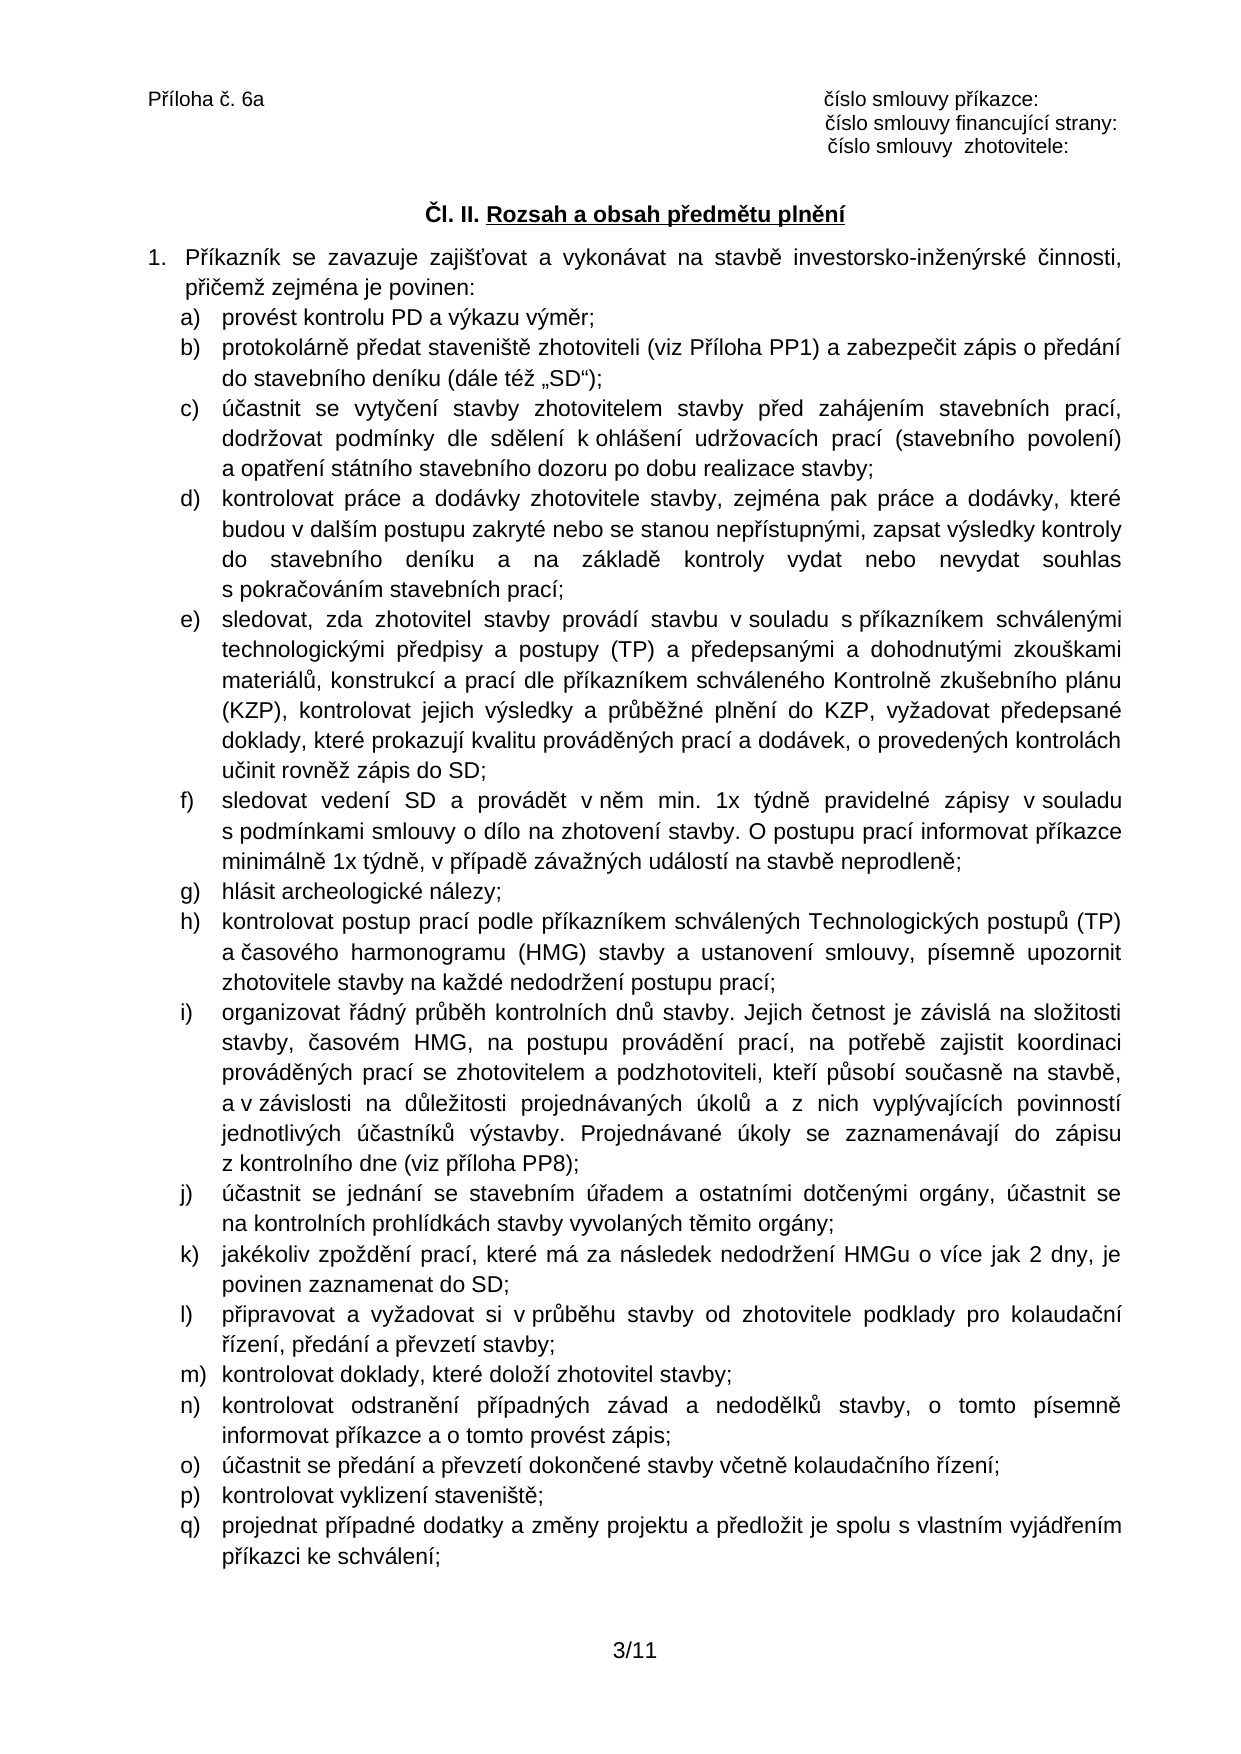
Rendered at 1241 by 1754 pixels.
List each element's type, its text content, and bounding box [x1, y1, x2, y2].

list Příkazník se zavazuje zajišťovat a vykonávat na stavbě investorsko-inženýrské činnosti, přičemž zejména je povinen: [148, 244, 1122, 300]
list připravovat a vyžadovat si v průběhu stavby od zhotovitele podklady pro kolaudační řízení, předání a převzetí stavby; [180, 1301, 1122, 1357]
list provést kontrolu PD a výkazu výměr; [180, 304, 1122, 330]
list organizovat řádný průběh kontrolních dnů stavby. Jejich četnost je závislá na složitosti stavby, časovém HMG, na postupu provádění prací, na potřebě zajistit koordinaci prováděných prací se zhotovitelem a podzhotoviteli, kteří působí současně na stavbě, a v závislosti na důležitosti projednávaných úkolů a z nich vyplývajících povinností jednotlivých účastníků výstavby. Projednávané úkoly se zaznamenávají do zápisu z kontrolního dne (viz příloha PP8); [180, 999, 1122, 1176]
list účastnit se vytyčení stavby zhotovitelem stavby před zahájením stavebních prací, dodržovat podmínky dle sdělení k ohlášení udržovacích prací (stavebního povolení) a opatření státního stavebního dozoru po dobu realizace stavby; [180, 395, 1122, 481]
list sledovat, zda zhotovitel stavby provádí stavbu v souladu s příkazníkem schválenými technologickými předpisy a postupy (TP) a předepsanými a dohodnutými zkouškami materiálů, konstrukcí a prací dle příkazníkem schváleného Kontrolně zkušebního plánu (KZP), kontrolovat jejich výsledky a průběžné plnění do KZP, vyžadovat předepsané doklady, které prokazují kvalitu prováděných prací a dodávek, o provedených kontrolách učinit rovněž zápis do SD; [180, 606, 1122, 783]
list účastnit se jednání se stavebním úřadem a ostatními dotčenými orgány, účastnit se na kontrolních prohlídkách stavby vyvolaných těmito orgány; [180, 1180, 1122, 1237]
list jakékoliv zpoždění prací, které má za následek nedodržení HMGu o více jak 2 dny, je povinen zaznamenat do SD; [180, 1241, 1122, 1297]
text Rozsah a obsah předmětu plnění [148, 201, 1122, 227]
list protokolárně předat staveniště zhotoviteli (viz Příloha PP1) a zabezpečit zápis o předání do stavebního deníku (dále též „SD“); [180, 334, 1122, 391]
list kontrolovat postup prací podle příkazníkem schválených Technologických postupů (TP) a časového harmonogramu (HMG) stavby a ustanovení smlouvy, písemně upozornit zhotovitele stavby na každé nedodržení postupu prací; [180, 908, 1122, 995]
list hlásit archeologické nálezy; [180, 878, 1122, 904]
list kontrolovat doklady, které doloží zhotovitel stavby; [180, 1361, 1122, 1388]
list účastnit se předání a převzetí dokončené stavby včetně kolaudačního řízení; [180, 1452, 1122, 1478]
list projednat případné dodatky a změny projektu a předložit je spolu s vlastním vyjádřením příkazci ke schválení; [180, 1512, 1122, 1569]
list sledovat vedení SD a provádět v něm min. 1x týdně pravidelné zápisy v souladu s podmínkami smlouvy o dílo na zhotovení stavby. O postupu prací informovat příkazce minimálně 1x týdně, v případě závažných událostí na stavbě neprodleně; [180, 787, 1122, 874]
list kontrolovat odstranění případných závad a nedodělků stavby, o tomto písemně informovat příkazce a o tomto provést zápis; [180, 1392, 1122, 1448]
list kontrolovat práce a dodávky zhotovitele stavby, zejména pak práce a dodávky, které budou v dalším postupu zakryté nebo se stanou nepřístupnými, zapsat výsledky kontroly do stavebního deníku a na základě kontroly vydat nebo nevydat souhlas s pokračováním stavebních prací; [180, 485, 1122, 602]
list kontrolovat vyklizení staveniště; [180, 1482, 1122, 1508]
